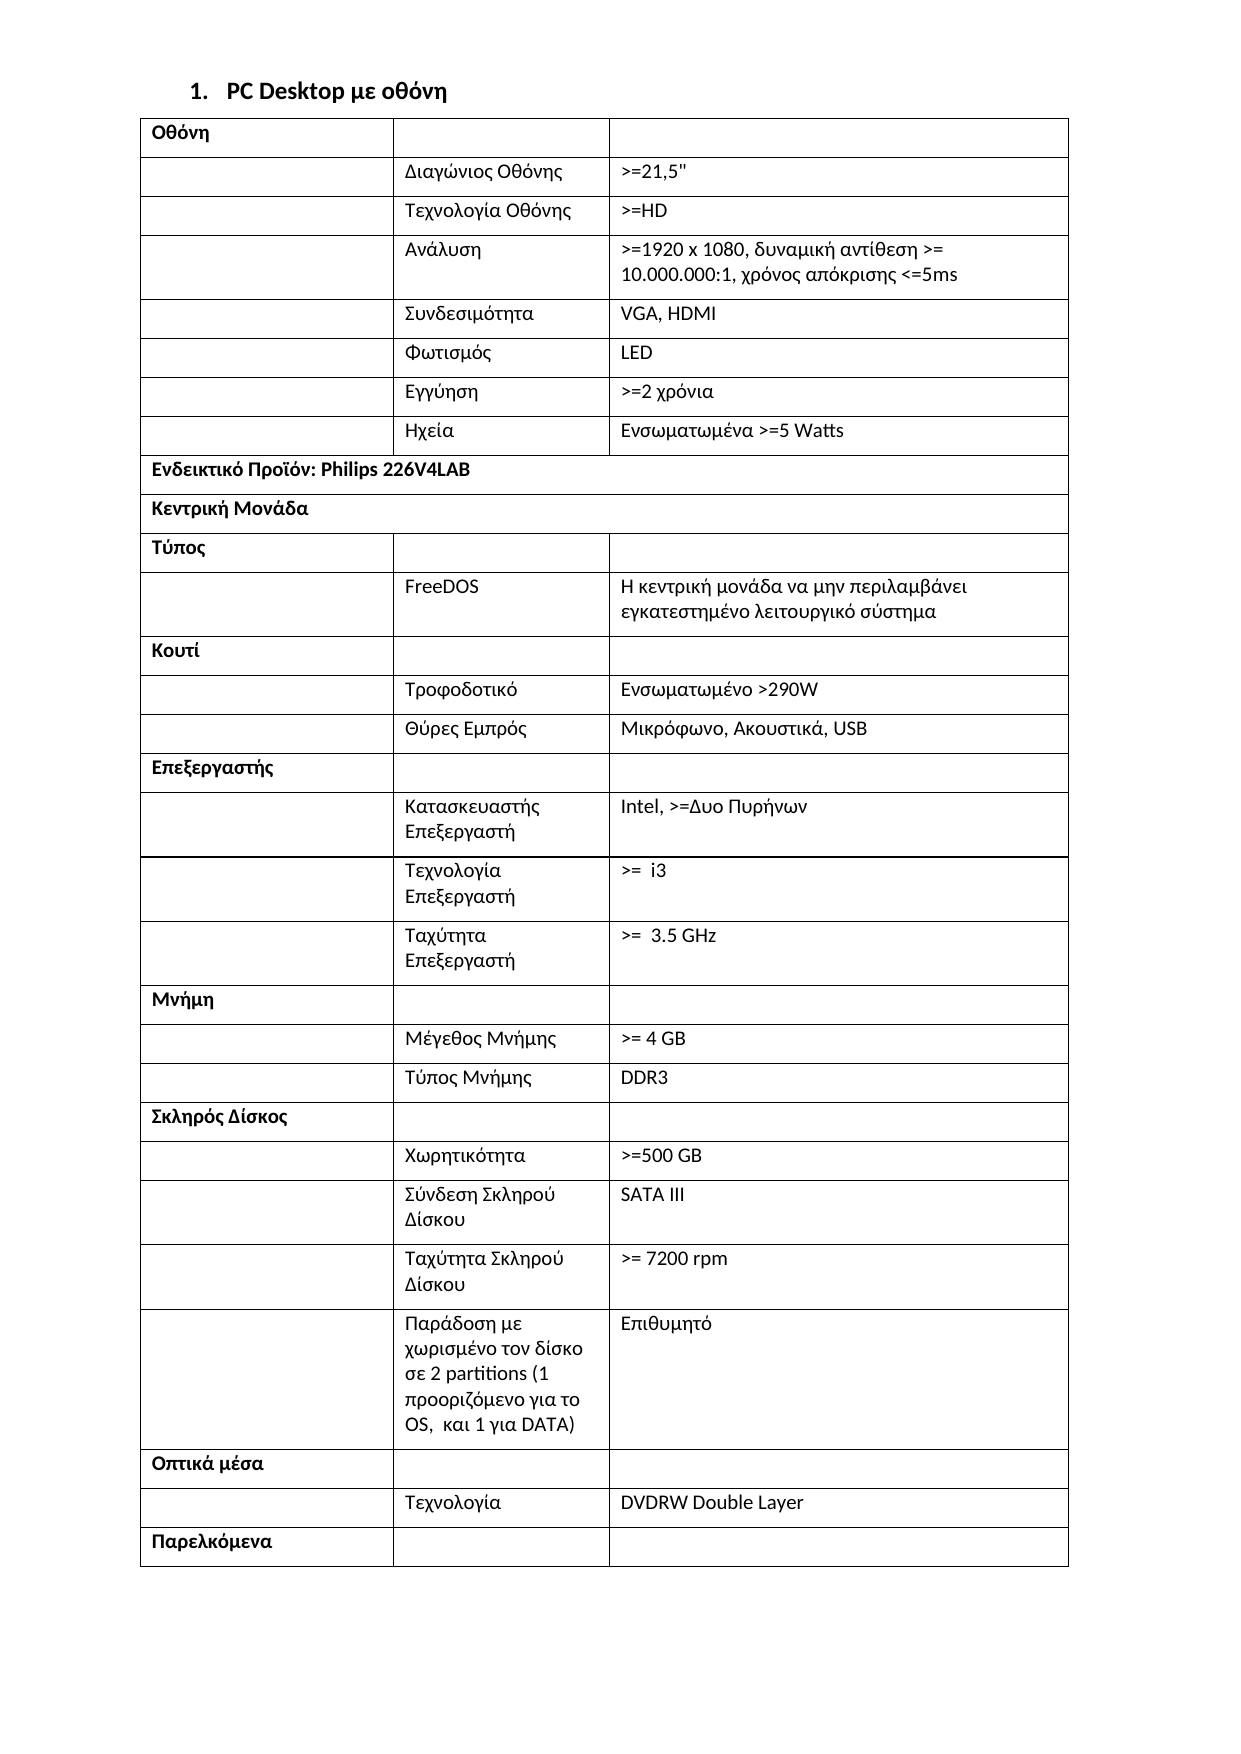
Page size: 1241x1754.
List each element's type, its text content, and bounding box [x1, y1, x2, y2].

table_cell Ενσωματωμένο >290W [610, 676, 1068, 714]
table_cell [394, 1450, 609, 1488]
table_cell Ηχεία [394, 417, 609, 455]
table_cell Τύπος [141, 534, 393, 572]
table_cell [141, 197, 393, 235]
table_cell [394, 534, 609, 572]
table_cell Ταχύτητα Επεξεργαστή [394, 922, 609, 985]
table_cell SATA III [610, 1181, 1068, 1244]
table_cell [141, 378, 393, 416]
table_cell DDR3 [610, 1064, 1068, 1102]
table_cell >= 4 GB [610, 1025, 1068, 1063]
table_cell [141, 715, 393, 753]
table_cell [141, 417, 393, 455]
table_cell [141, 1489, 393, 1527]
table_cell [141, 1064, 393, 1102]
table_cell LED [610, 339, 1068, 377]
table_cell Κουτί [141, 637, 393, 675]
table_cell [141, 300, 393, 338]
table_cell [141, 236, 393, 299]
table_cell FreeDOS [394, 573, 609, 636]
table_cell Οπτικά μέσα [141, 1450, 393, 1488]
table_cell [141, 1025, 393, 1063]
table_cell Συνδεσιμότητα [394, 300, 609, 338]
table_cell [141, 793, 393, 856]
table_cell Παρελκόμενα [141, 1528, 393, 1566]
table_cell Ενδεικτικό Προϊόν: Philips 226V4LAB [141, 456, 1068, 494]
table_cell [610, 1528, 1068, 1566]
table_cell [610, 534, 1068, 572]
table_cell [141, 1142, 393, 1180]
table_cell Η κεντρική μονάδα να μην περιλαμβάνει εγκατεστημένο λειτουργικό σύστημα [610, 573, 1068, 636]
table_cell Τεχνολογία Οθόνης [394, 197, 609, 235]
table_cell [394, 986, 609, 1024]
table_cell >=500 GB [610, 1142, 1068, 1180]
table_cell Τροφοδοτικό [394, 676, 609, 714]
table_cell Παράδοση με χωρισμένο τον δίσκο σε 2 partitions (1 προοριζόμενο για το OS, και 1 για DATA) [394, 1310, 609, 1449]
table_cell Επιθυμητό [610, 1310, 1068, 1449]
table_cell Διαγώνιος Οθόνης [394, 158, 609, 196]
table_cell >= i3 [610, 858, 1068, 921]
table_cell [610, 754, 1068, 792]
table_cell [394, 1103, 609, 1141]
list PC Desktop με οθόνη [189, 75, 1152, 105]
table_cell [141, 922, 393, 985]
table_cell [141, 858, 393, 921]
table_header [394, 119, 609, 157]
table_cell >= 7200 rpm [610, 1245, 1068, 1309]
table_cell [141, 1245, 393, 1309]
table_cell DVDRW Double Layer [610, 1489, 1068, 1527]
table_cell >=2 χρόνια [610, 378, 1068, 416]
table_cell Κατασκευαστής Επεξεργαστή [394, 793, 609, 856]
table_cell [141, 573, 393, 636]
table_cell Εγγύηση [394, 378, 609, 416]
table_cell Σύνδεση Σκληρού Δίσκου [394, 1181, 609, 1244]
table_cell [141, 1310, 393, 1449]
table_cell Επεξεργαστής [141, 754, 393, 792]
table_cell Τεχνολογία [394, 1489, 609, 1527]
table_cell Χωρητικότητα [394, 1142, 609, 1180]
table_cell [610, 1103, 1068, 1141]
table_cell Φωτισμός [394, 339, 609, 377]
table_cell Μέγεθος Μνήμης [394, 1025, 609, 1063]
table_cell [394, 1528, 609, 1566]
table_cell Σκληρός Δίσκος [141, 1103, 393, 1141]
table_cell [141, 1181, 393, 1244]
table_cell [610, 637, 1068, 675]
table_cell Τεχνολογία Επεξεργαστή [394, 858, 609, 921]
table_cell Μικρόφωνο, Ακουστικά, USB [610, 715, 1068, 753]
table_cell Τύπος Μνήμης [394, 1064, 609, 1102]
table_cell Κεντρική Μονάδα [141, 495, 1068, 533]
table_cell [141, 158, 393, 196]
table_cell >=1920 x 1080, δυναμική αντίθεση >= 10.000.000:1, χρόνος απόκρισης <=5ms [610, 236, 1068, 299]
table_cell Ενσωματωμένα >=5 Watts [610, 417, 1068, 455]
table_cell [141, 676, 393, 714]
table_cell [610, 986, 1068, 1024]
table_cell [394, 754, 609, 792]
table_cell Ανάλυση [394, 236, 609, 299]
table_cell Intel, >=Δυο Πυρήνων [610, 793, 1068, 856]
table_cell >=HD [610, 197, 1068, 235]
table_cell Μνήμη [141, 986, 393, 1024]
table_cell [610, 1450, 1068, 1488]
table_header [610, 119, 1068, 157]
table_cell [141, 339, 393, 377]
table_cell VGA, HDMI [610, 300, 1068, 338]
table_cell Θύρες Εμπρός [394, 715, 609, 753]
table_header Οθόνη [141, 119, 393, 157]
table_cell [394, 637, 609, 675]
table_cell >=21,5" [610, 158, 1068, 196]
table_cell >= 3.5 GHz [610, 922, 1068, 985]
table_cell Ταχύτητα Σκληρού Δίσκου [394, 1245, 609, 1309]
